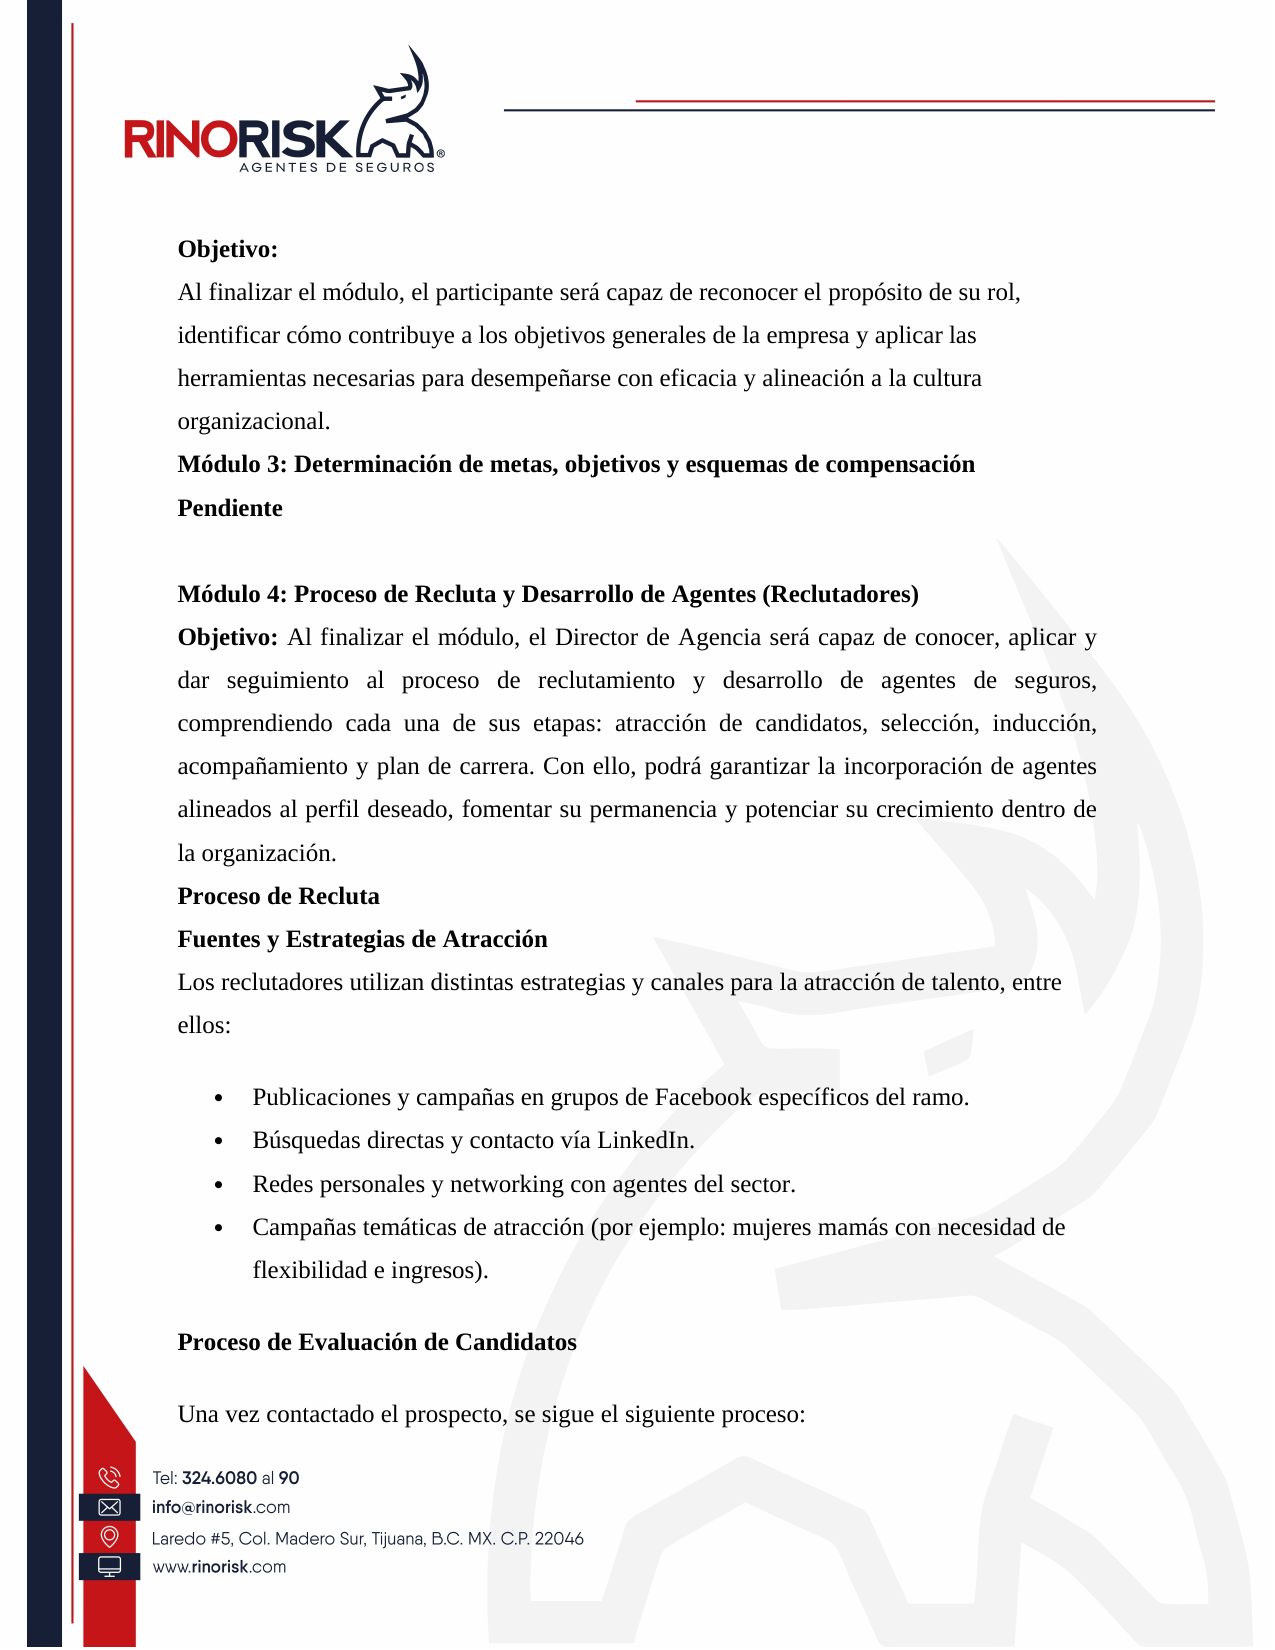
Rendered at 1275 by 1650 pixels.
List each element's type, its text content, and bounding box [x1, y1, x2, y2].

text Módulo 4: Proceso de Recluta y Desarrollo de Agentes (Reclutadores) [177, 579, 1098, 608]
text Pendiente [177, 493, 1098, 521]
list Campañas temáticas de atracción (por ejemplo: mujeres mamás con necesidad de flexibilidad e ingresos). [215, 1212, 1098, 1284]
text Proceso de Recluta [177, 881, 1098, 909]
list Redes personales y networking con agentes del sector. [215, 1169, 1098, 1197]
list Búsquedas directas y contacto vía LinkedIn. [215, 1126, 1098, 1154]
text Objetivo: [177, 234, 1098, 263]
text Una vez contactado el prospecto, se sigue el siguiente proceso: [177, 1399, 1098, 1428]
picture [0, 0, 1272, 1647]
list Publicaciones y campañas en grupos de Facebook específicos del ramo. [215, 1082, 1098, 1111]
text Objetivo: Al finalizar el módulo, el Director de Agencia será capaz de conocer, aplicar y dar seguimiento al proceso de reclutamiento y desarrollo de agentes de seguros, comprendiendo cada una de sus etapas: atracción de candidatos, selección, inducción, acompañamiento y plan de carrera. Con ello, podrá garantizar la incorporación de agentes alineados al perfil deseado, fomentar su permanencia y potenciar su crecimiento dentro de la organización. [177, 622, 1098, 866]
text Proceso de Evaluación de Candidatos [177, 1327, 1098, 1356]
text Módulo 3: Determinación de metas, objetivos y esquemas de compensación [177, 449, 1098, 478]
text Al finalizar el módulo, el participante será capaz de reconocer el propósito de su rol, identificar cómo contribuye a los objetivos generales de la empresa y aplicar las herramientas necesarias para desempeñarse con eficacia y alineación a la cultura organizacional. [177, 277, 1098, 435]
text Fuentes y Estrategias de Atracción Los reclutadores utilizan distintas estrategias y canales para la atracción de talento, entre ellos: [177, 924, 1098, 1039]
